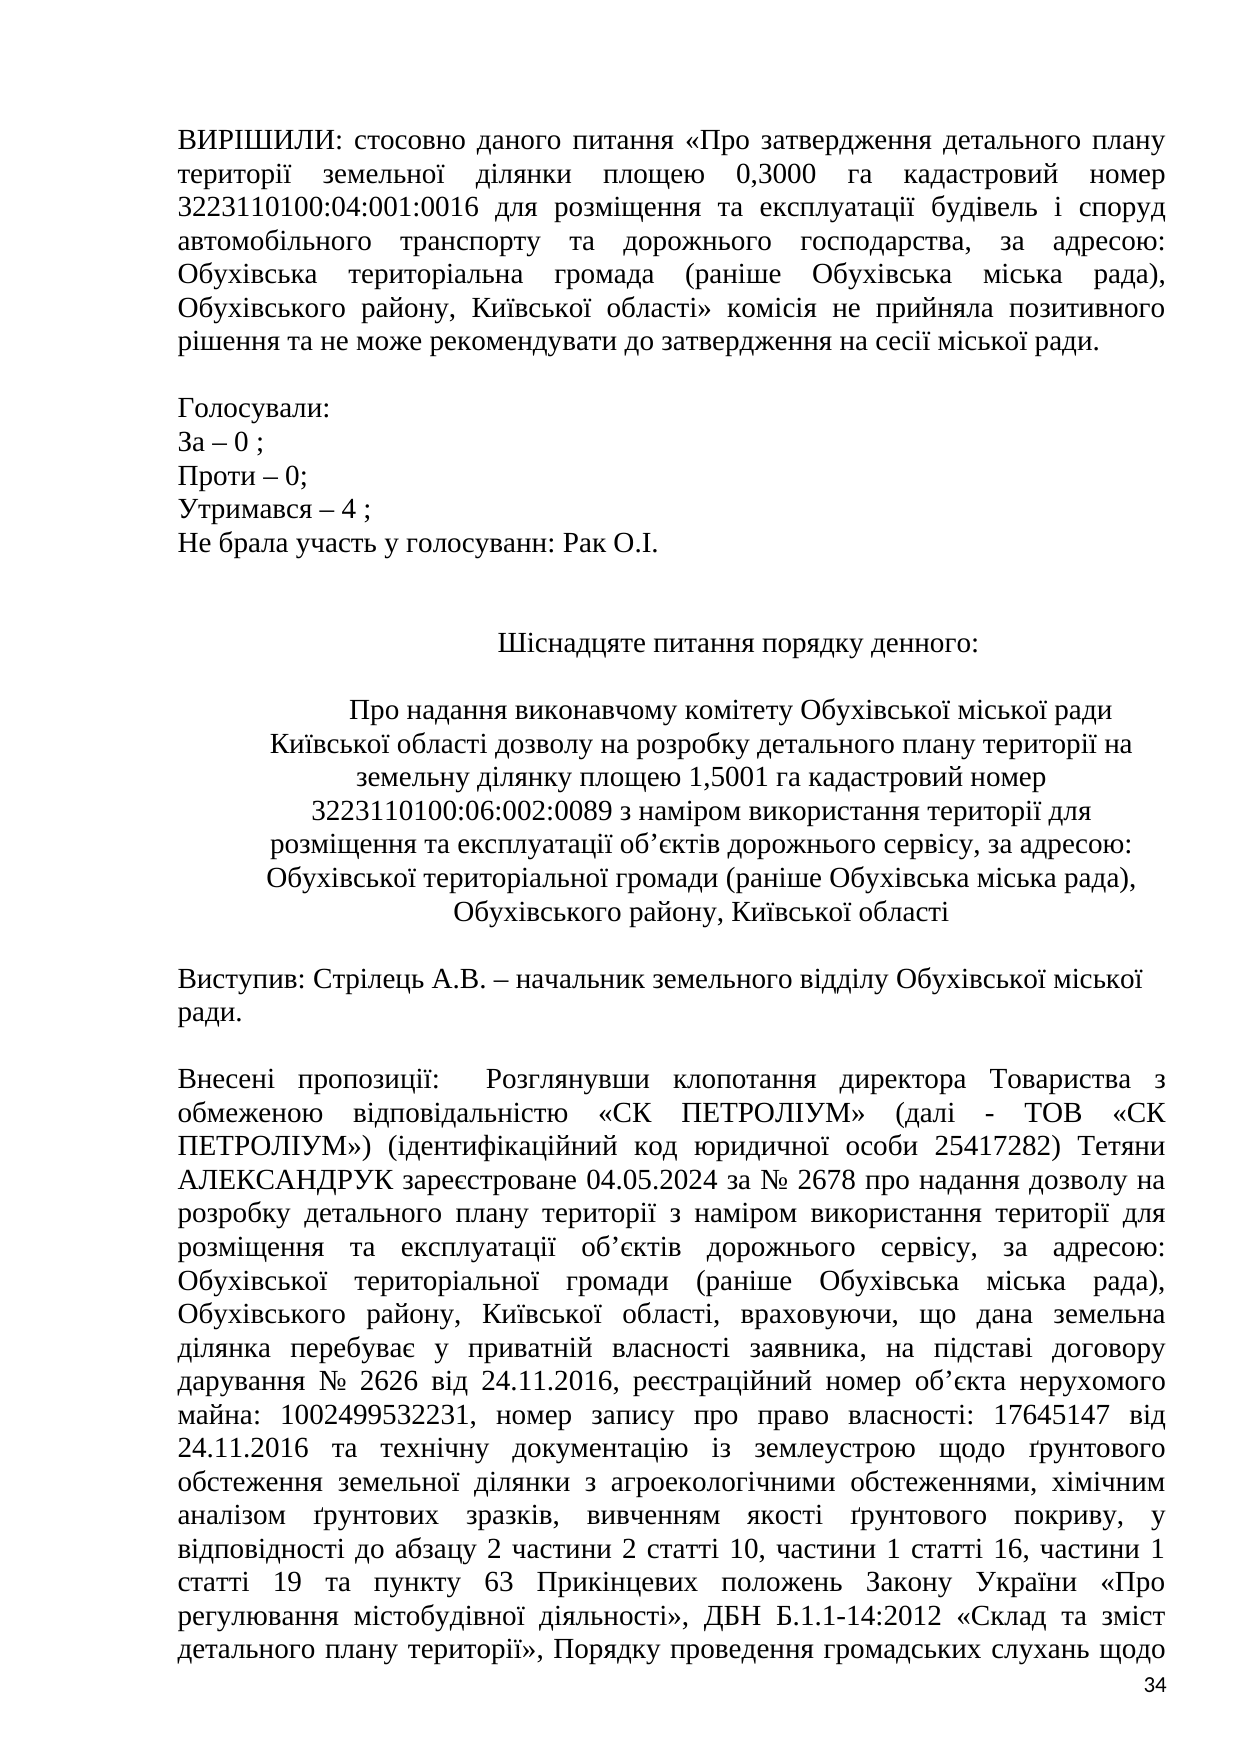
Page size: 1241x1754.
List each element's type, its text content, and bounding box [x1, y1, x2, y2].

text Утримався – 4 ; [177, 491, 1166, 525]
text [177, 1061, 1166, 1665]
text Про надання виконавчому комітету Обухівської міської ради Київської області дозволу на розробку детального плану території на земельну ділянку площею 1,5001 га кадастровий номер 3223110100:06:002:0089 з наміром використання території для розміщення та експлуатації об’єктів дорожнього сервісу, за адресою: Обухівської територіальної громади (раніше Обухівська міська рада), Обухівського району, Київської області [236, 692, 1166, 927]
text Виступив: Стрілець А.В. – начальник земельного відділу Обухівської міської ради. [177, 961, 1166, 1028]
text ВИРІШИЛИ: стосовно даного питання «Про затвердження детального плану території земельної ділянки площею 0,3000 га кадастровий номер 3223110100:04:001:0016 для розміщення та експлуатації будівель і споруд автомобільного транспорту та дорожнього господарства, за адресою: Обухівська територіальна громада (раніше Обухівська міська рада), Обухівського району, Київської області» комісія не прийняла позитивного рішення та не може рекомендувати до затвердження на сесії міської ради. [177, 122, 1166, 357]
text Шіснадцяте питання порядку денного: [236, 625, 1166, 659]
text За – 0 ; [177, 424, 1166, 458]
text Не брала участь у голосуванн: Рак О.І. [177, 525, 1166, 558]
text Голосували: [177, 391, 1166, 424]
text Проти – 0; [177, 458, 1166, 491]
